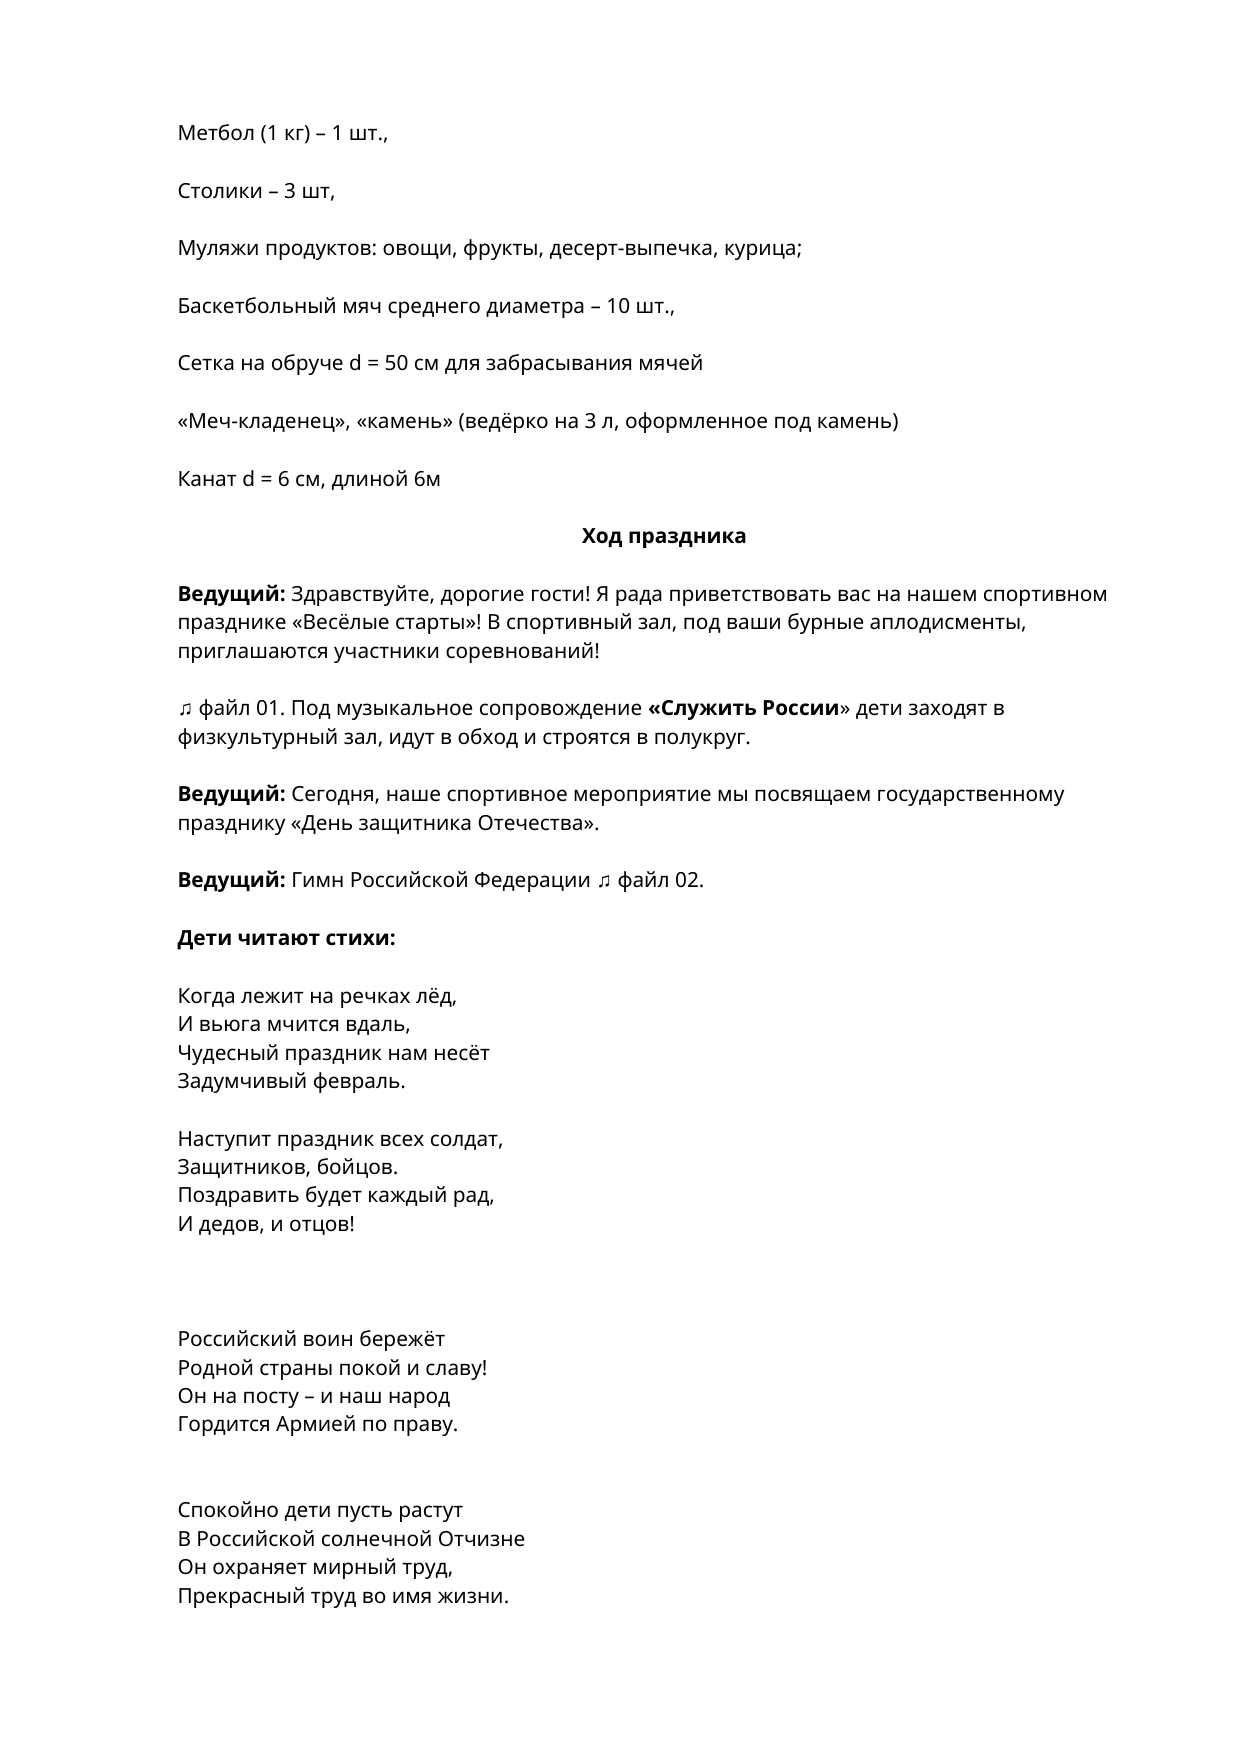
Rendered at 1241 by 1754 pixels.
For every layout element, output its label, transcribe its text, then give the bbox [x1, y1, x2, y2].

text Ход праздника [177, 521, 1152, 550]
text Муляжи продуктов: овощи, фрукты, десерт-выпечка, курица; [177, 233, 1152, 262]
text Ведущий: Здравствуйте, дорогие гости! Я рада приветствовать вас на нашем спортивном празднике «Весёлые старты»! В спортивный зал, под ваши бурные аплодисменты, приглашаются участники соревнований! [177, 579, 1152, 664]
text Канат d = 6 см, длиной 6м [177, 464, 1152, 492]
text Наступит праздник всех солдат, Защитников, бойцов. Поздравить будет каждый рад, И дедов, и отцов! [177, 1124, 1152, 1237]
text Когда лежит на речках лёд, И вьюга мчится вдаль, Чудесный праздник нам несёт Задумчивый февраль. [177, 981, 1152, 1094]
text Дети читают стихи: [177, 923, 1152, 952]
text Ведущий: Сегодня, наше спортивное мероприятие мы посвящаем государственному празднику «День защитника Отечества». [177, 779, 1152, 836]
text Сетка на обруче d = 50 см для забрасывания мячей [177, 348, 1152, 377]
text Баскетбольный мяч среднего диаметра – 10 шт., [177, 291, 1152, 319]
text Спокойно дети пусть растут В Российской солнечной Отчизне Он охраняет мирный труд, Прекрасный труд во имя жизни. [177, 1496, 1152, 1609]
text Ведущий: Гимн Российской Федерации ♫ файл 02. [177, 866, 1152, 894]
text Российский воин бережёт Родной страны покой и славу! Он на посту – и наш народ Гордится Армией по праву. [177, 1324, 1152, 1466]
text «Меч-кладенец», «камень» (ведёрко на 3 л, оформленное под камень) [177, 406, 1152, 434]
text ♫ файл 01. Под музыкальное сопровождение «Служить России» дети заходят в физкультурный зал, идут в обход и строятся в полукруг. [177, 693, 1152, 750]
text Метбол (1 кг) – 1 шт., [177, 118, 1152, 147]
text Столики – 3 шт, [177, 176, 1152, 204]
